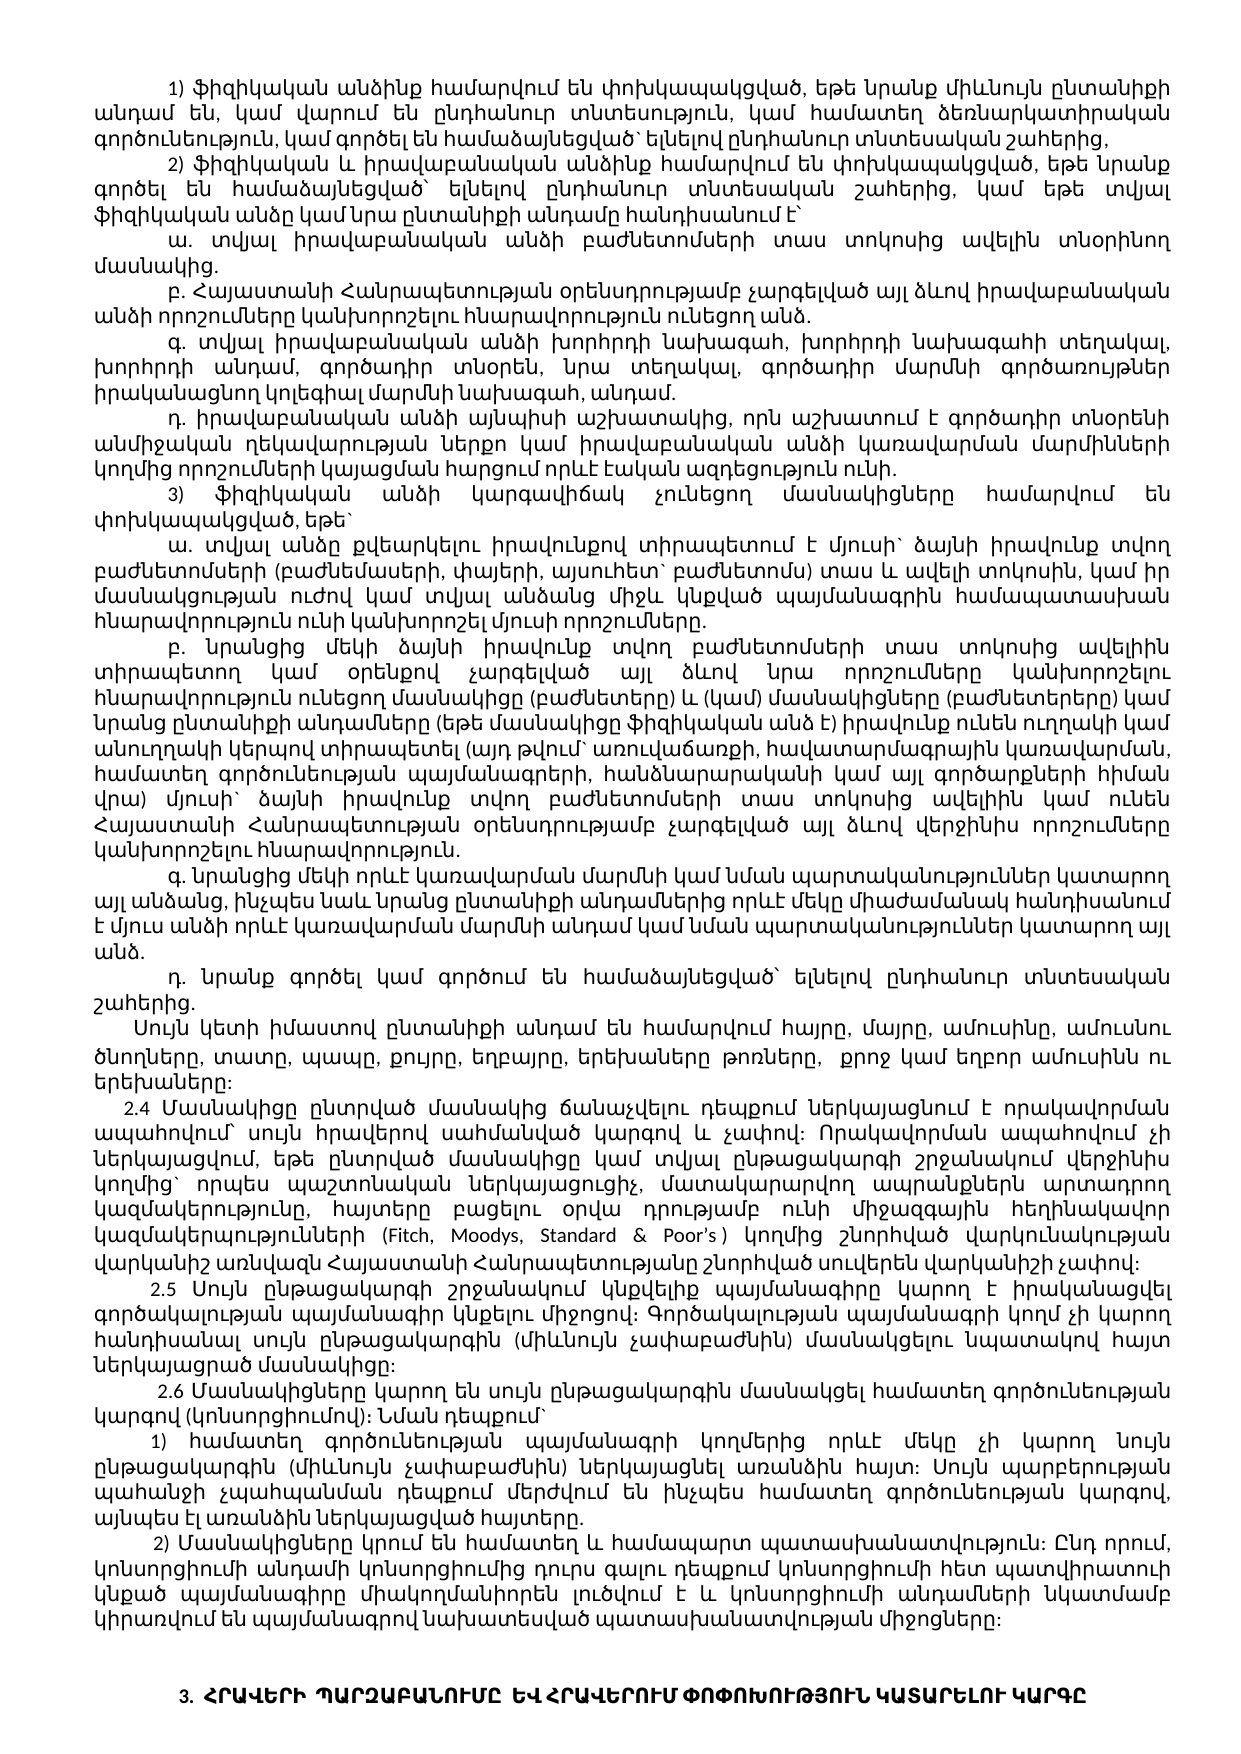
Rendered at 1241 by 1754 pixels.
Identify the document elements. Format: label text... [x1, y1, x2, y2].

text ա. տվյալ իրավաբանական անձի բաժնետոմսերի տաս տոկոսից ավելին տնօրինող մասնակից. [94, 227, 1171, 278]
text բ. Հայաստանի Հանրապետության օրենսդրությամբ չարգելված այլ ձևով իրավաբանական անձի որոշումները կանխորոշելու հնարավորություն ունեցող անձ. [94, 278, 1171, 329]
text 3. ՀՐԱՎԵՐԻ ՊԱՐԶԱԲԱՆՈՒՄԸ ԵՎ ՀՐԱՎԵՐՈՒՄ ՓՈՓՈԽՈՒԹՅՈՒՆ ԿԱՏԱՐԵԼՈՒ ԿԱՐԳԸ [94, 1683, 1171, 1708]
text բ. նրանցից մեկի ձայնի իրավունք տվող բաժնետոմսերի տաս տոկոսից ավելիին տիրապետող կամ օրենքով չարգելված այլ ձևով նրա որոշումները կանխորոշելու հնարավորություն ունեցող մասնակիցը (բաժնետերը) և (կամ) մասնակիցները (բաժնետերերը) կամ նրանց ընտանիքի անդամները (եթե մասնակիցը ֆիզիկական անձ է) իրավունք ունեն ուղղակի կամ անուղղակի կերպով տիրապետել (այդ թվում` առուվաճառքի, հավատարմագրային կառավարման, համատեղ գործունեության պայմանագրերի, հանձնարարականի կամ այլ գործարքների հիման վրա) մյուսի` ձայնի իրավունք տվող բաժնետոմսերի տաս տոկոսից ավելիին կամ ունեն Հայաստանի Հանրապետության օրենսդրությամբ չարգելված այլ ձևով վերջինիս որոշումները կանխորոշելու հնարավորություն. [94, 634, 1171, 863]
text դ. իրավաբանական անձի այնպիսի աշխատակից, որն աշխատում է գործադիր տնօրենի անմիջական ղեկավարության ներքո կամ իրավաբանական անձի կառավարման մարմինների կողմից որոշումների կայացման հարցում որևէ էական ազդեցություն ունի. [94, 405, 1171, 482]
text գ. տվյալ իրավաբանական անձի խորհրդի նախագահ, խորհրդի նախագահի տեղակալ, խորհրդի անդամ, գործադիր տնօրեն, նրա տեղակալ, գործադիր մարմնի գործառույթներ իրականացնող կոլեգիալ մարմնի նախագահ, անդամ. [94, 329, 1171, 405]
text 2.6 Մասնակիցները կարող են սույն ընթացակարգին մասնակցել համատեղ գործունեության կարգով (կոնսորցիումով)։ Նման դեպքում` [94, 1378, 1171, 1429]
text ա. տվյալ անձը քվեարկելու իրավունքով տիրապետում է մյուսի` ձայնի իրավունք տվող բաժնետոմսերի (բաժնեմասերի, փայերի, այսուհետ` բաժնետոմս) տաս և ավելի տոկոսին, կամ իր մասնակցության ուժով կամ տվյալ անձանց միջև կնքված պայմանագրին համապատասխան հնարավորություն ունի կանխորոշել մյուսի որոշումները. [94, 532, 1171, 634]
text 1) ֆիզիկական անձինք համարվում են փոխկապակցված, եթե նրանք միևնույն ընտանիքի անդամ են, կամ վարում են ընդհանուր տնտեսություն, կամ համատեղ ձեռնարկատիրական գործունեություն, կամ գործել են համաձայնեցված` ելնելով ընդհանուր տնտեսական շահերից, [94, 75, 1171, 151]
text 2.4 Մասնակիցը ընտրված մասնակից ճանաչվելու դեպքում ներկայացնում է որակավորման ապահովում՝ սույն հրավերով սահմանված կարգով և չափով: Որակավորման ապահովում չի ներկայացվում, եթե ընտրված մասնակիցը կամ տվյալ ընթացակարգի շրջանակում վերջինիս կողմից` որպես պաշտոնական ներկայացուցիչ, մատակարարվող ապրանքներն արտադրող կազմակերությունը, հայտերը բացելու օրվա դրությամբ ունի միջազգային հեղինակավոր կազմակերպությունների (Fitch, Moodys, Standard & Poor’s ) կողմից շնորհված վարկունակության վարկանիշ առնվազն Հայաստանի Հանրապետությանը շնորհված սուվերեն վարկանիշի չափով: [94, 1095, 1171, 1276]
text 2) Մասնակիցները կրում են համատեղ և համապարտ պատասխանատվություն: Ընդ որում, կոնսորցիումի անդամի կոնսորցիումից դուրս գալու դեպքում կոնսորցիումի հետ պատվիրատուի կնքած պայմանագիրը միակողմանիորեն լուծվում է և կոնսորցիումի անդամների նկատմամբ կիրառվում են պայմանագրով նախատեսված պատասխանատվության միջոցները: [94, 1530, 1171, 1632]
text 3) ֆիզիկական անձի կարգավիճակ չունեցող մասնակիցները համարվում են փոխկապակցված, եթե` [94, 482, 1171, 532]
text գ. նրանցից մեկի որևէ կառավարման մարմնի կամ նման պարտականություններ կատարող այլ անձանց, ինչպես նաև նրանց ընտանիքի անդամներից որևէ մեկը միաժամանակ հանդիսանում է մյուս անձի որևէ կառավարման մարմնի անդամ կամ նման պարտականություններ կատարող այլ անձ. [94, 863, 1171, 964]
text 2) ֆիզիկական և իրավաբանական անձինք համարվում են փոխկապակցված, եթե նրանք գործել են համաձայնեցված՝ ելնելով ընդհանուր տնտեսական շահերից, կամ եթե տվյալ ֆիզիկական անձը կամ նրա ընտանիքի անդամը հանդիսանում է՝ [94, 151, 1171, 227]
text 1) համատեղ գործունեության պայմանագրի կողմերից որևէ մեկը չի կարող նույն ընթացակարգին (միևնույն չափաբաժնին) ներկայացնել առանձին հայտ: Սույն պարբերության պահանջի չպահպանման դեպքում մերժվում են ինչպես համատեղ գործունեության կարգով, այնպես էլ առանձին ներկայացված հայտերը. [94, 1429, 1171, 1530]
text Սույն կետի իմաստով ընտանիքի անդամ են համարվում հայրը, մայրը, ամուսինը, ամուսնու ծնողները, տատը, պապը, քույրը, եղբայրը, երեխաները թոռները, քրոջ կամ եղբոր ամուսինն ու երեխաները: [94, 1015, 1171, 1095]
text դ. նրանք գործել կամ գործում են համաձայնեցված՝ ելնելով ընդհանուր տնտեսական շահերից. [94, 964, 1171, 1015]
text 2.5 Սույն ընթացակարգի շրջանակում կնքվելիք պայմանագիրը կարող է իրականացվել գործակալության պայմանագիր կնքելու միջոցով։ Գործակալության պայմանագրի կողմ չի կարող հանդիսանալ սույն ընթացակարգին (միևնույն չափաբաժնին) մասնակցելու նպատակով հայտ ներկայացրած մասնակիցը: [94, 1276, 1171, 1378]
